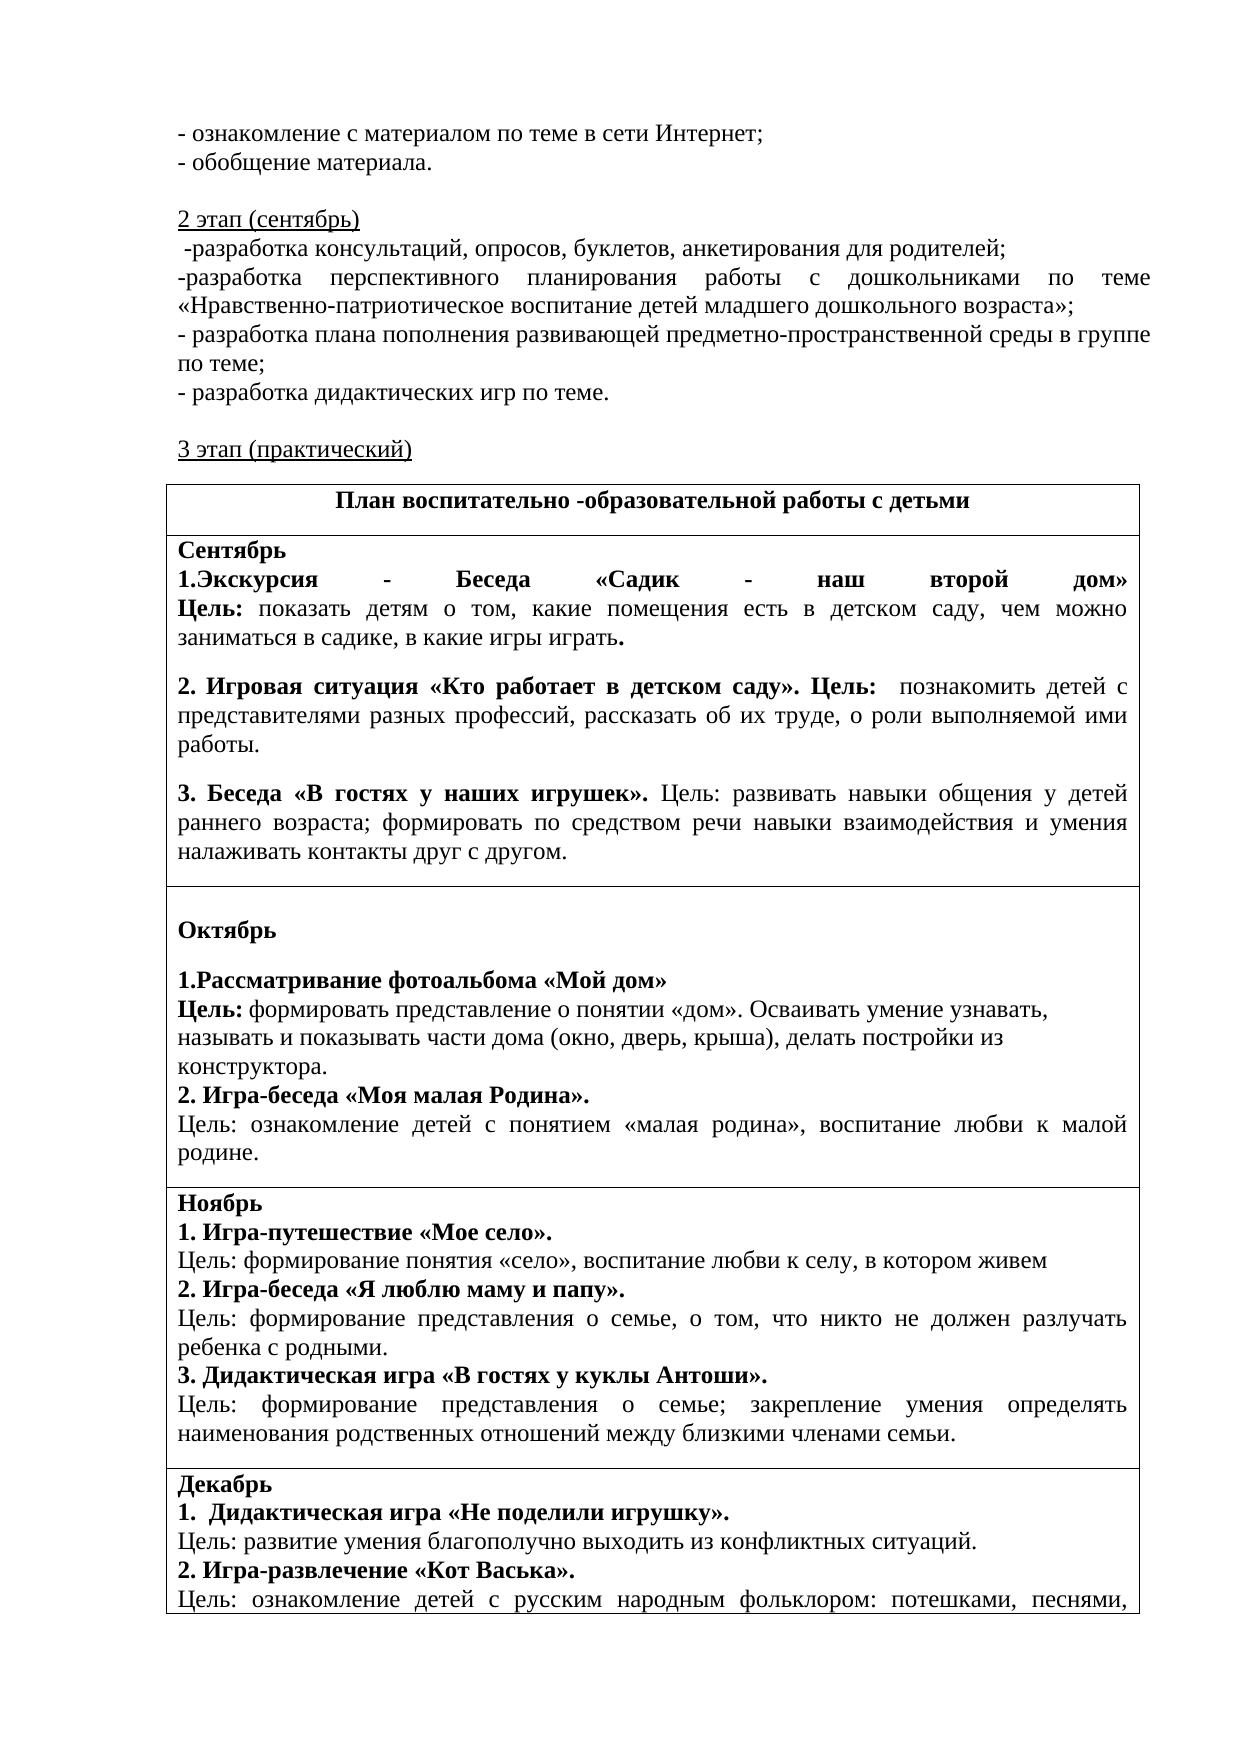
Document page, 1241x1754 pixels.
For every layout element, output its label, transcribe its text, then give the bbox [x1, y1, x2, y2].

table_cell Сентябрь 1.Экскурсия - Беседа «Садик - наш второй дом» Цель: показать детям о том, какие помещения есть в детском саду, чем можно заниматься в садике, в какие игры играть. 2. Игровая ситуация «Кто работает в детском саду». Цель: познакомить детей с представителями разных профессий, рассказать об их труде, о роли выполняемой ими работы. 3. Беседа «В гостях у наших игрушек». Цель: развивать навыки общения у детей раннего возраста; формировать по средством речи навыки взаимодействия и умения налаживать контакты друг с другом. [167, 536, 1139, 886]
table_cell Ноябрь 1. Игра-путешествие «Мое село». Цель: формирование понятия «село», воспитание любви к селу, в котором живем 2. Игра-беседа «Я люблю маму и папу». Цель: формирование представления о семье, о том, что никто не должен разлучать ребенка с родными. 3. Дидактическая игра «В гостях у куклы Антоши». Цель: формирование представления о семье; закрепление умения определять наименования родственных отношений между близкими членами семьи. [167, 1188, 1139, 1468]
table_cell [167, 1469, 1139, 1612]
text 3 этап (практический) [177, 434, 1152, 463]
text - разработка плана пополнения развивающей предметно-пространственной среды в группе по теме; [177, 319, 1152, 377]
table_header План воспитательно -образовательной работы с детьми [167, 485, 1139, 534]
table_cell Октябрь 1.Рассматривание фотоальбома «Мой дом» Цель: формировать представление о понятии «дом». Осваивать умение узнавать, называть и показывать части дома (окно, дверь, крыша), делать постройки из конструктора. 2. Игра-беседа «Моя малая Родина». Цель: ознакомление детей с понятием «малая родина», воспитание любви к малой родине. [167, 887, 1139, 1187]
text - разработка дидактических игр по теме. [177, 377, 1152, 406]
text - обобщение материала. [177, 147, 1152, 176]
text 2 этап (сентябрь) [177, 204, 1152, 233]
text -разработка консультаций, опросов, буклетов, анкетирования для родителей; [177, 233, 1152, 262]
text - ознакомление с материалом по теме в сети Интернет; [177, 118, 1152, 147]
text -разработка перспективного планирования работы с дошкольниками по теме «Нравственно-патриотическое воспитание детей младшего дошкольного возраста»; [177, 262, 1152, 319]
